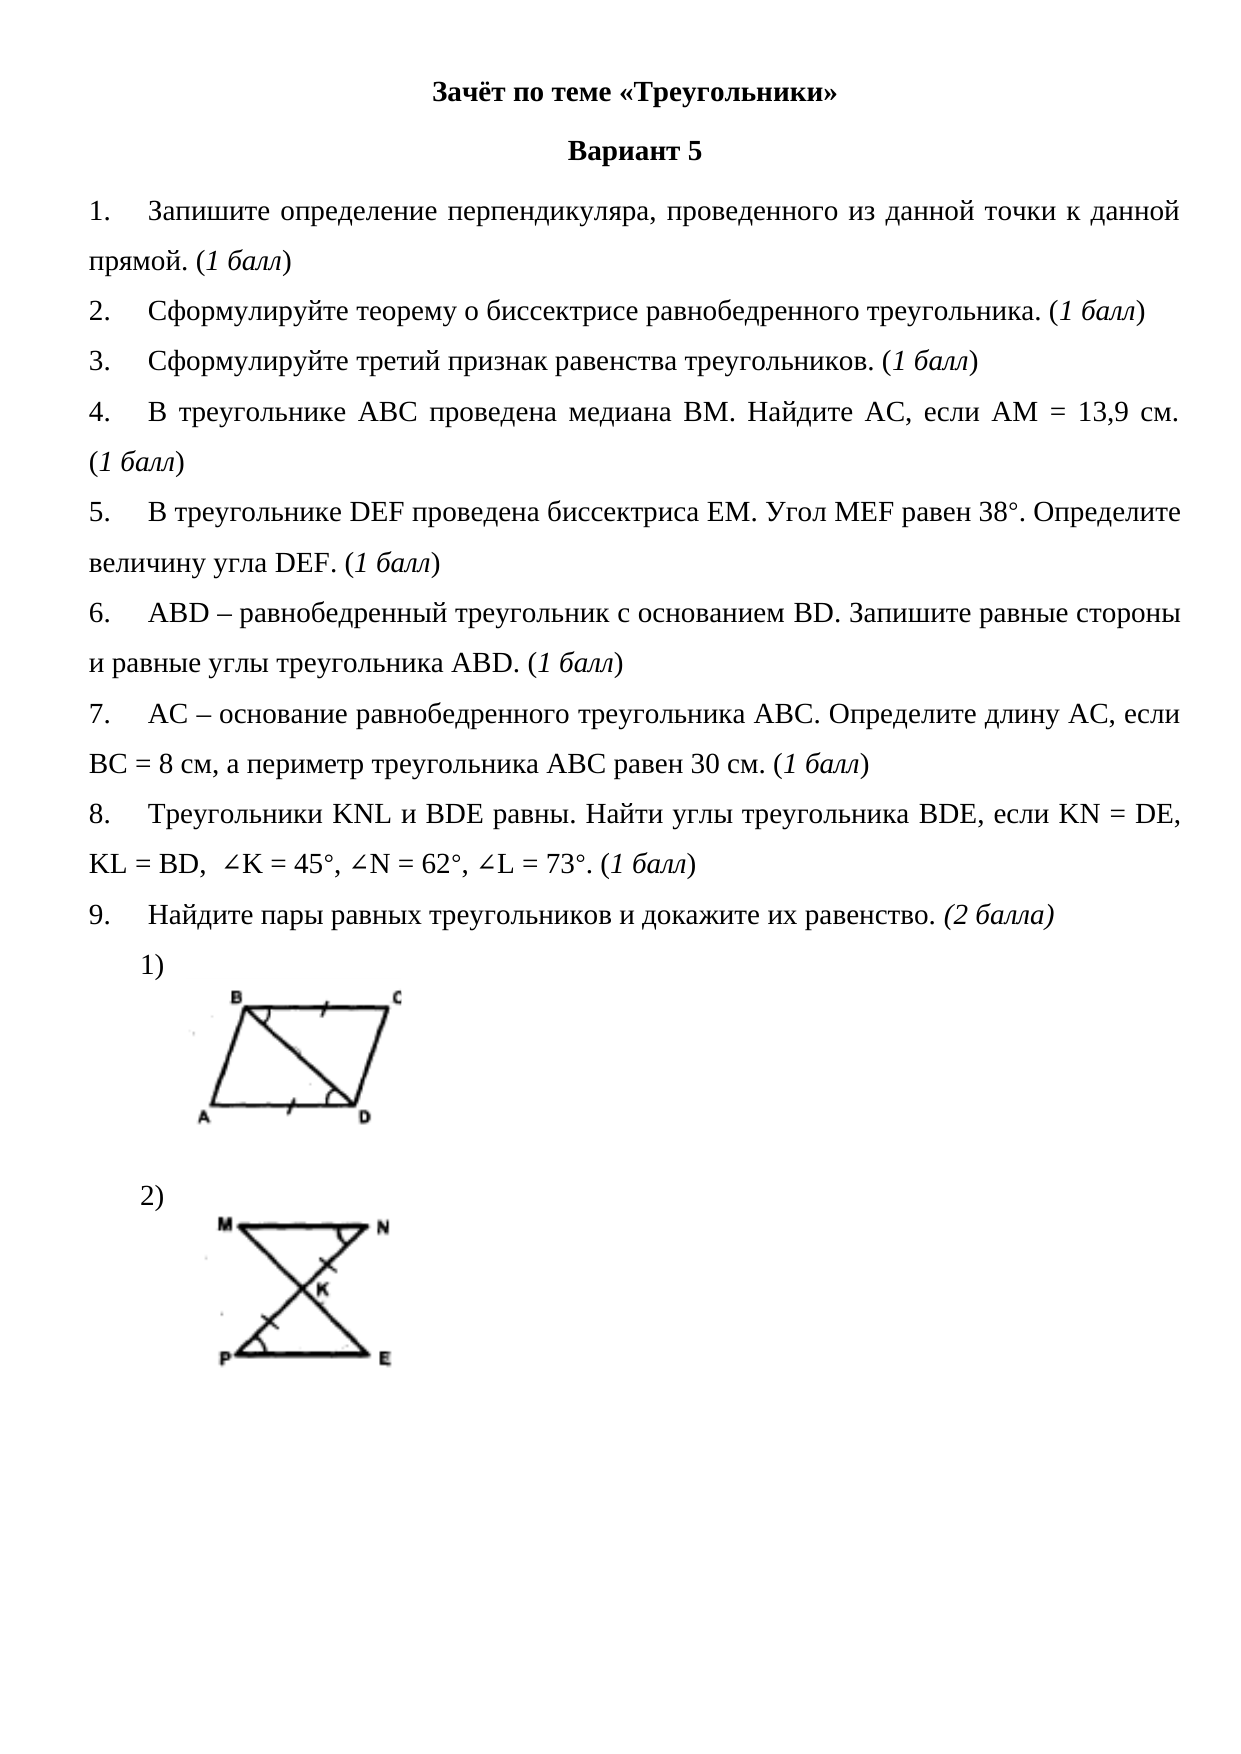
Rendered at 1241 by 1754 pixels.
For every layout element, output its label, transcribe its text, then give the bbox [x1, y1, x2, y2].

picture [185, 977, 402, 1131]
text Вариант 5 [89, 133, 1181, 167]
list В треугольнике АВС проведена медиана ВМ. Найдите АС, если АМ = 13,9 см. (1 балл) [89, 394, 1181, 478]
list Сформулируйте третий признак равенства треугольников. (1 балл) [89, 343, 1181, 377]
picture [190, 1202, 403, 1368]
list АВD – равнобедренный треугольник с основанием BD. Запишите равные стороны и равные углы треугольника АВD. (1 балл) [89, 595, 1181, 679]
list Треугольники KNL и BDE равны. Найти углы треугольника BDE, если KN = DE, KL = BD, K = 45, N = 62, L = 73. (1 балл) [89, 796, 1181, 880]
list В треугольнике DEF проведена биссектриса EM. Угол MEF равен 38. Определите величину угла DEF. (1 балл) [89, 494, 1181, 578]
list Найдите пары равных треугольников и докажите их равенство. (2 балла) [89, 897, 1181, 931]
list АС – основание равнобедренного треугольника АВС. Определите длину АС, если ВС = 8 см, а периметр треугольника АВС равен 30 см. (1 балл) [89, 696, 1181, 779]
list Сформулируйте теорему о биссектрисе равнобедренного треугольника. (1 балл) [89, 293, 1181, 327]
list Запишите определение перпендикуляра, проведенного из данной точки к данной прямой. (1 балл) [89, 193, 1181, 276]
text Зачёт по теме «Треугольники» [89, 74, 1181, 107]
